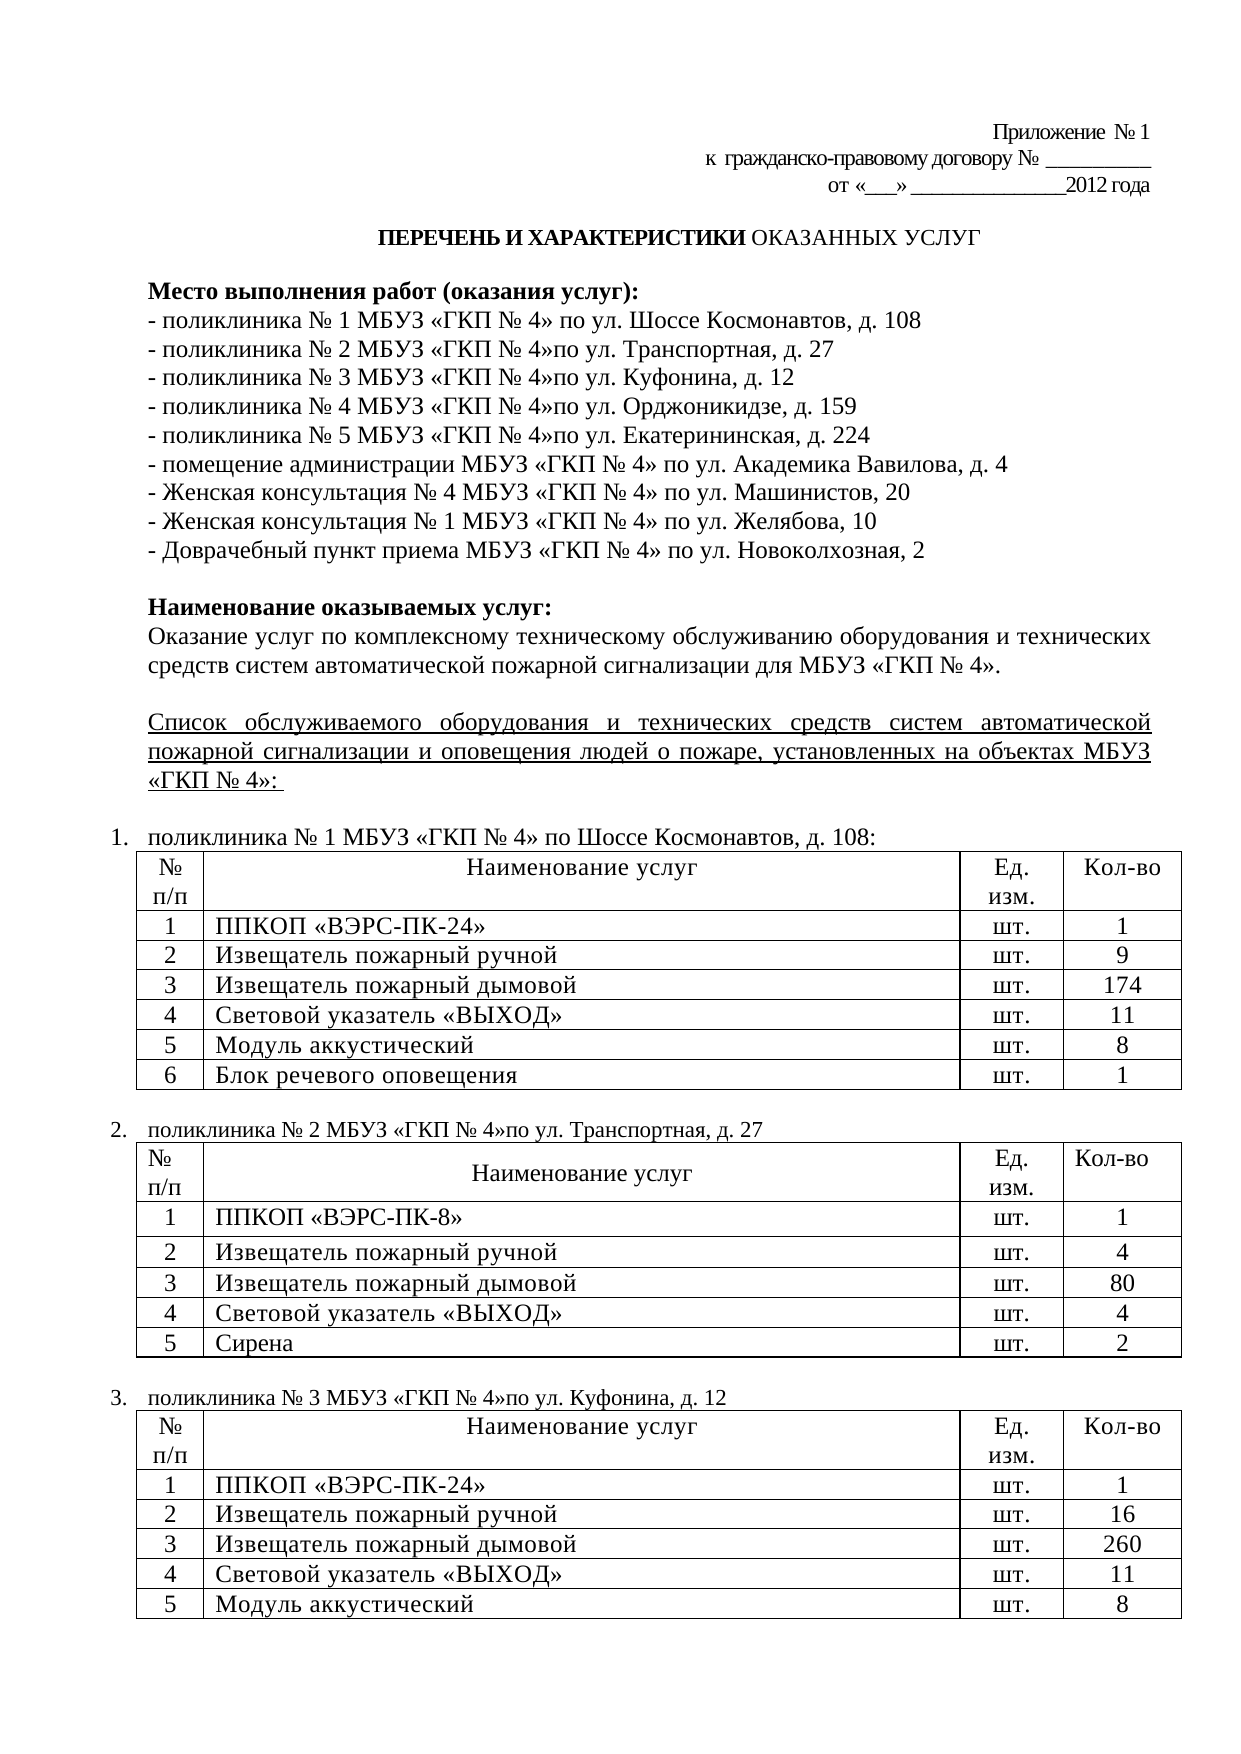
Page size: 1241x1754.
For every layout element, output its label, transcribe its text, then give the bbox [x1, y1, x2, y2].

table_header Ед. изм. [961, 1411, 1063, 1469]
table_cell 4 [137, 1000, 203, 1029]
table_cell шт. [961, 1060, 1063, 1088]
text Список обслуживаемого оборудования и технических средств систем автоматической пожарной сигнализации и оповещения людей о пожаре, установленных на объектах МБУЗ «ГКП № 4»: [148, 734, 1152, 794]
text Приложение № 1 [148, 118, 1152, 144]
table_cell Блок речевого оповещения [204, 1060, 959, 1088]
text - Женская консультация № 1 МБУЗ «ГКП № 4» по ул. Желябова, 10 [148, 506, 1152, 535]
table_cell 4 [1064, 1298, 1181, 1327]
table_cell 9 [1064, 941, 1181, 969]
table_cell Световой указатель «ВЫХОД» [204, 1559, 959, 1588]
table_cell 3 [137, 970, 203, 999]
table_cell шт. [961, 1268, 1063, 1297]
table_cell Извещатель пожарный дымовой [204, 970, 959, 999]
table_header № п/п [137, 1411, 203, 1469]
table_cell 11 [1064, 1000, 1181, 1029]
text - поликлиника № 4 МБУЗ «ГКП № 4»по ул. Орджоникидзе, д. 159 [148, 391, 1152, 420]
table_cell 2 [137, 941, 203, 969]
table_cell шт. [961, 1500, 1063, 1528]
text Оказание услуг по комплексному техническому обслуживанию оборудования и технических средств систем автоматической пожарной сигнализации для МБУЗ «ГКП № 4». [148, 621, 1152, 679]
table_cell Извещатель пожарный дымовой [204, 1268, 959, 1297]
table_cell 2 [137, 1500, 203, 1528]
table_cell шт. [961, 970, 1063, 999]
table_cell шт. [961, 941, 1063, 969]
table_cell 1 [137, 1202, 203, 1236]
table_cell 5 [137, 1328, 203, 1356]
table_cell шт. [961, 911, 1063, 939]
table_header Наименование услуг [204, 1411, 959, 1469]
text - Доврачебный пункт приема МБУЗ «ГКП № 4» по ул. Новоколхозная, 2 [148, 535, 1152, 564]
table_cell 4 [1064, 1237, 1181, 1267]
table_cell 3 [137, 1529, 203, 1558]
table_cell Модуль аккустический [204, 1030, 959, 1059]
table_header Кол-во [1064, 1411, 1181, 1469]
table_cell 3 [137, 1268, 203, 1297]
table_cell Модуль аккустический [204, 1589, 959, 1618]
text - поликлиника № 1 МБУЗ «ГКП № 4» по ул. Шоссе Космонавтов, д. 108 [148, 305, 1152, 334]
table_cell Сирена [204, 1328, 959, 1356]
table_cell шт. [961, 1298, 1063, 1327]
table_cell 4 [137, 1559, 203, 1588]
list поликлиника № 2 МБУЗ «ГКП № 4»по ул. Транспортная, д. 27 [110, 1116, 1152, 1142]
table_cell 1 [1064, 1060, 1181, 1088]
table_cell Извещатель пожарный ручной [204, 1500, 959, 1528]
table_cell 80 [1064, 1268, 1181, 1297]
table_cell 5 [137, 1030, 203, 1059]
text Место выполнения работ (оказания услуг): [148, 276, 1152, 305]
table_cell Световой указатель «ВЫХОД» [204, 1298, 959, 1327]
text к гражданско-правовому договору № _________ [148, 144, 1152, 171]
text ПЕРЕЧЕНЬ И ХАРАКТЕРИСТИКИ ОКАЗАННЫХ УСЛУГ [148, 223, 1152, 250]
table_cell 1 [1064, 1202, 1181, 1236]
table_header Наименование услуг [204, 1143, 959, 1201]
table_cell 8 [1064, 1030, 1181, 1059]
table_cell 1 [1064, 1470, 1181, 1498]
table_cell 6 [137, 1060, 203, 1088]
table_header № п/п [137, 1143, 203, 1201]
table_cell шт. [961, 1529, 1063, 1558]
table_cell 11 [1064, 1559, 1181, 1588]
table_cell 2 [1064, 1328, 1181, 1356]
table_header Ед. изм. [961, 1143, 1063, 1201]
table_cell 4 [137, 1298, 203, 1327]
table_cell 1 [137, 1470, 203, 1498]
text Наименование оказываемых услуг: [148, 592, 1152, 621]
table_cell 260 [1064, 1529, 1181, 1558]
table_cell шт. [961, 1202, 1063, 1236]
table_cell шт. [961, 1328, 1063, 1356]
table_cell шт. [961, 1030, 1063, 1059]
table_cell Извещатель пожарный дымовой [204, 1529, 959, 1558]
table_cell 2 [137, 1237, 203, 1267]
table_cell ППКОП «ВЭРС-ПК-24» [204, 911, 959, 939]
table_cell 1 [137, 911, 203, 939]
table_header Ед. изм. [961, 852, 1063, 910]
text Список обслуживаемого оборудования и технических средств систем автоматической пожарной сигнализации и оповещения людей о пожаре, установленных на объектах МБУЗ «ГКП № 4»: [148, 707, 1152, 732]
text - поликлиника № 2 МБУЗ «ГКП № 4»по ул. Транспортная, д. 27 [148, 334, 1152, 362]
table_cell шт. [961, 1237, 1063, 1267]
list поликлиника № 3 МБУЗ «ГКП № 4»по ул. Куфонина, д. 12 [110, 1384, 1152, 1410]
table_header Кол-во [1064, 1143, 1181, 1201]
table_cell Извещатель пожарный ручной [204, 1237, 959, 1267]
table_cell 174 [1064, 970, 1181, 999]
table_cell Световой указатель «ВЫХОД» [204, 1000, 959, 1029]
list поликлиника № 1 МБУЗ «ГКП № 4» по Шоссе Космонавтов, д. 108: [110, 822, 1152, 851]
table_cell шт. [961, 1470, 1063, 1498]
table_header Наименование услуг [204, 852, 959, 910]
table_cell 5 [137, 1589, 203, 1618]
table_cell 16 [1064, 1500, 1181, 1528]
table_header № п/п [137, 852, 203, 910]
text - поликлиника № 3 МБУЗ «ГКП № 4»по ул. Куфонина, д. 12 [148, 362, 1152, 391]
text - поликлиника № 5 МБУЗ «ГКП № 4»по ул. Екатерининская, д. 224 [148, 420, 1152, 449]
table_cell Извещатель пожарный ручной [204, 941, 959, 969]
table_header Кол-во [1064, 852, 1181, 910]
table_cell ППКОП «ВЭРС-ПК-24» [204, 1470, 959, 1498]
table_cell 8 [1064, 1589, 1181, 1618]
text - помещение администрации МБУЗ «ГКП № 4» по ул. Академика Вавилова, д. 4 [148, 449, 1152, 477]
table_cell шт. [961, 1559, 1063, 1588]
table_cell ППКОП «ВЭРС-ПК-8» [204, 1202, 959, 1236]
text от «___» _______________2012 года [148, 171, 1152, 197]
table_cell 1 [1064, 911, 1181, 939]
table_cell шт. [961, 1589, 1063, 1618]
table_cell шт. [961, 1000, 1063, 1029]
text - Женская консультация № 4 МБУЗ «ГКП № 4» по ул. Машинистов, 20 [148, 477, 1152, 506]
